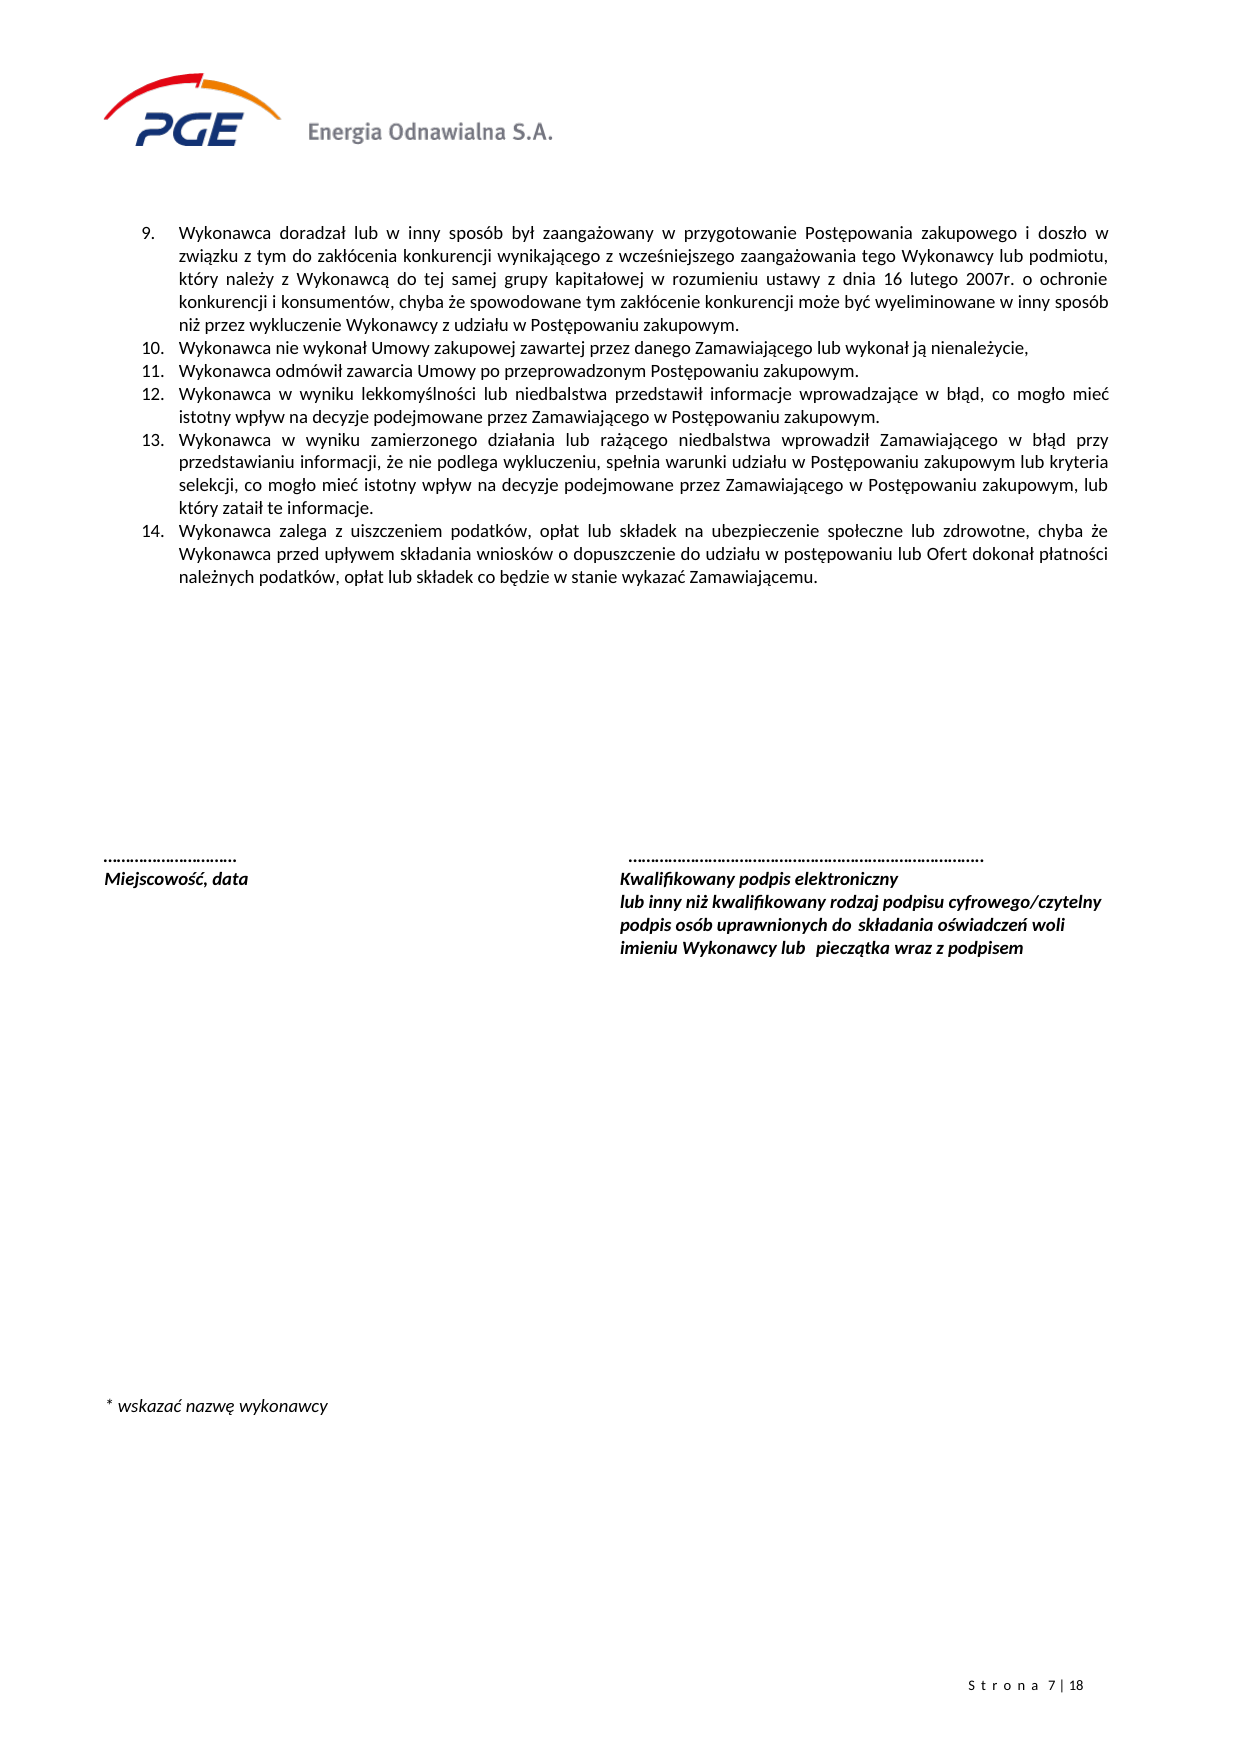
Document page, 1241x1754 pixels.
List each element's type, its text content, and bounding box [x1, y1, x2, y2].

list Wykonawca w wyniku zamierzonego działania lub rażącego niedbalstwa wprowadził Zamawiającego w błąd przy przedstawianiu informacji, że nie podlega wykluczeniu, spełnia warunki udziału w Postępowaniu zakupowym lub kryteria selekcji, co mogło mieć istotny wpływ na decyzje podejmowane przez Zamawiającego w Postępowaniu zakupowym, lub który zataił te informacje. [141, 428, 1110, 519]
list Wykonawca zalega z uiszczeniem podatków, opłat lub składek na ubezpieczenie społeczne lub zdrowotne, chyba że Wykonawca przed upływem składania wniosków o dopuszczenie do udziału w postępowaniu lub Ofert dokonał płatności należnych podatków, opłat lub składek co będzie w stanie wykazać Zamawiającemu. [141, 519, 1110, 588]
list Wykonawca nie wykonał Umowy zakupowej zawartej przez danego Zamawiającego lub wykonał ją nienależycie, [141, 336, 1110, 359]
list Wykonawca doradzał lub w inny sposób był zaangażowany w przygotowanie Postępowania zakupowego i doszło w związku z tym do zakłócenia konkurencji wynikającego z wcześniejszego zaangażowania tego Wykonawcy lub podmiotu, który należy z Wykonawcą do tej samej grupy kapitałowej w rozumieniu ustawy z dnia 16 lutego 2007r. o ochronie konkurencji i konsumentów, chyba że spowodowane tym zakłócenie konkurencji może być wyeliminowane w inny sposób niż przez wykluczenie Wykonawcy z udziału w Postępowaniu zakupowym. [141, 222, 1110, 336]
list Wykonawca odmówił zawarcia Umowy po przeprowadzonym Postępowaniu zakupowym. [141, 359, 1110, 382]
list Wykonawca w wyniku lekkomyślności lub niedbalstwa przedstawił informacje wprowadzające w błąd, co mogło mieć istotny wpływ na decyzje podejmowane przez Zamawiającego w Postępowaniu zakupowym. [141, 382, 1110, 428]
text ………………………… …………………………………………………………………….. [103, 844, 1110, 867]
text Miejscowość, data Kwalifikowany podpis elektroniczny lub inny niż kwalifikowany rodzaj podpisu cyfrowego/czytelny podpis osób uprawnionych do składania oświadczeń woli imieniu Wykonawcy lub pieczątka wraz z podpisem [104, 867, 1110, 959]
text * wskazać nazwę wykonawcy [104, 1394, 1110, 1417]
picture [103, 73, 553, 147]
